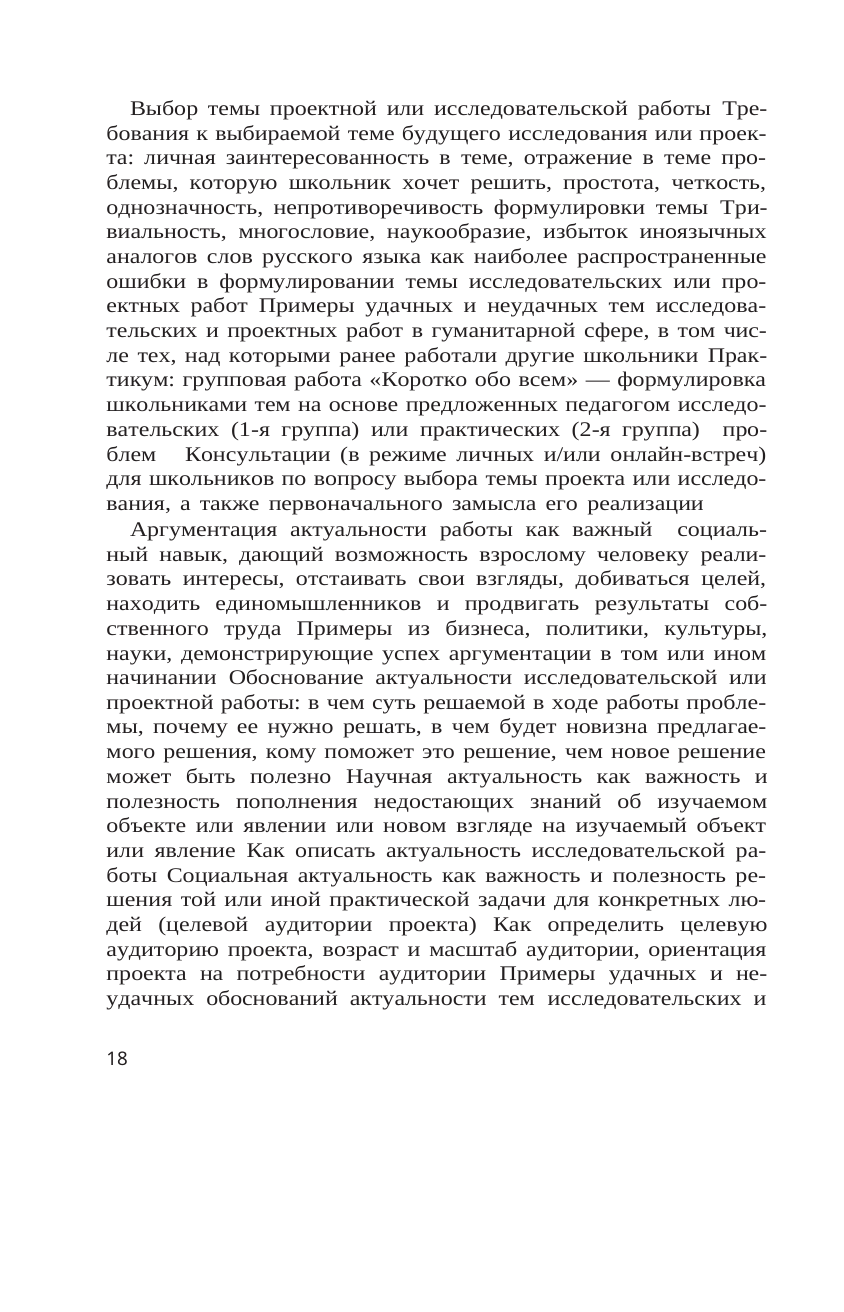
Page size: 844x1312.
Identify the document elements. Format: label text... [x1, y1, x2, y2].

text Выбор темы проектной или исследовательской работы Тре- бования к выбираемой теме будущего исследования или проек- та: личная заинтересованность в теме, отражение в теме про- блемы, которую школьник хочет решить, простота, четкость, однозначность, непротиворечивость формулировки темы Три- виальность, многословие, наукообразие, избыток иноязычных аналогов слов русского языка как наиболее распространенные ошибки в формулировании темы исследовательских или про- ектных работ Примеры удачных и неудачных тем исследова- тельских и проектных работ в гуманитарной сфере, в том чис- ле тех, над которыми ранее работали другие школьники Прак- тикум: групповая работа «Коротко обо всем» — формулировка школьниками тем на основе предложенных педагогом исследо- вательских (1-я группа) или практических (2-я группа) про- блем Консультации (в режиме личных и/или онлайн-встреч) для школьников по вопросу выбора темы проекта или исследо- вания, а также первоначального замысла его реализации [106, 96, 767, 515]
text 18 [106, 1046, 779, 1071]
text Аргументация актуальности работы как важный социаль- ный навык, дающий возможность взрослому человеку реали- зовать интересы, отстаивать свои взгляды, добиваться целей, находить единомышленников и продвигать результаты соб- ственного труда Примеры из бизнеса, политики, культуры, науки, демонстрирующие успех аргументации в том или ином начинании Обоснование актуальности исследовательской или проектной работы: в чем суть решаемой в ходе работы пробле- мы, почему ее нужно решать, в чем будет новизна предлагае- мого решения, кому поможет это решение, чем новое решение может быть полезно Научная актуальность как важность и полезность пополнения недостающих знаний об изучаемом объекте или явлении или новом взгляде на изучаемый объект или явление Как описать актуальность исследовательской ра- боты Социальная актуальность как важность и полезность ре- шения той или иной практической задачи для конкретных лю- дей (целевой аудитории проекта) Как определить целевую аудиторию проекта, возраст и масштаб аудитории, ориентация проекта на потребности аудитории Примеры удачных и не- удачных обоснований актуальности тем исследовательских и [106, 517, 767, 1010]
